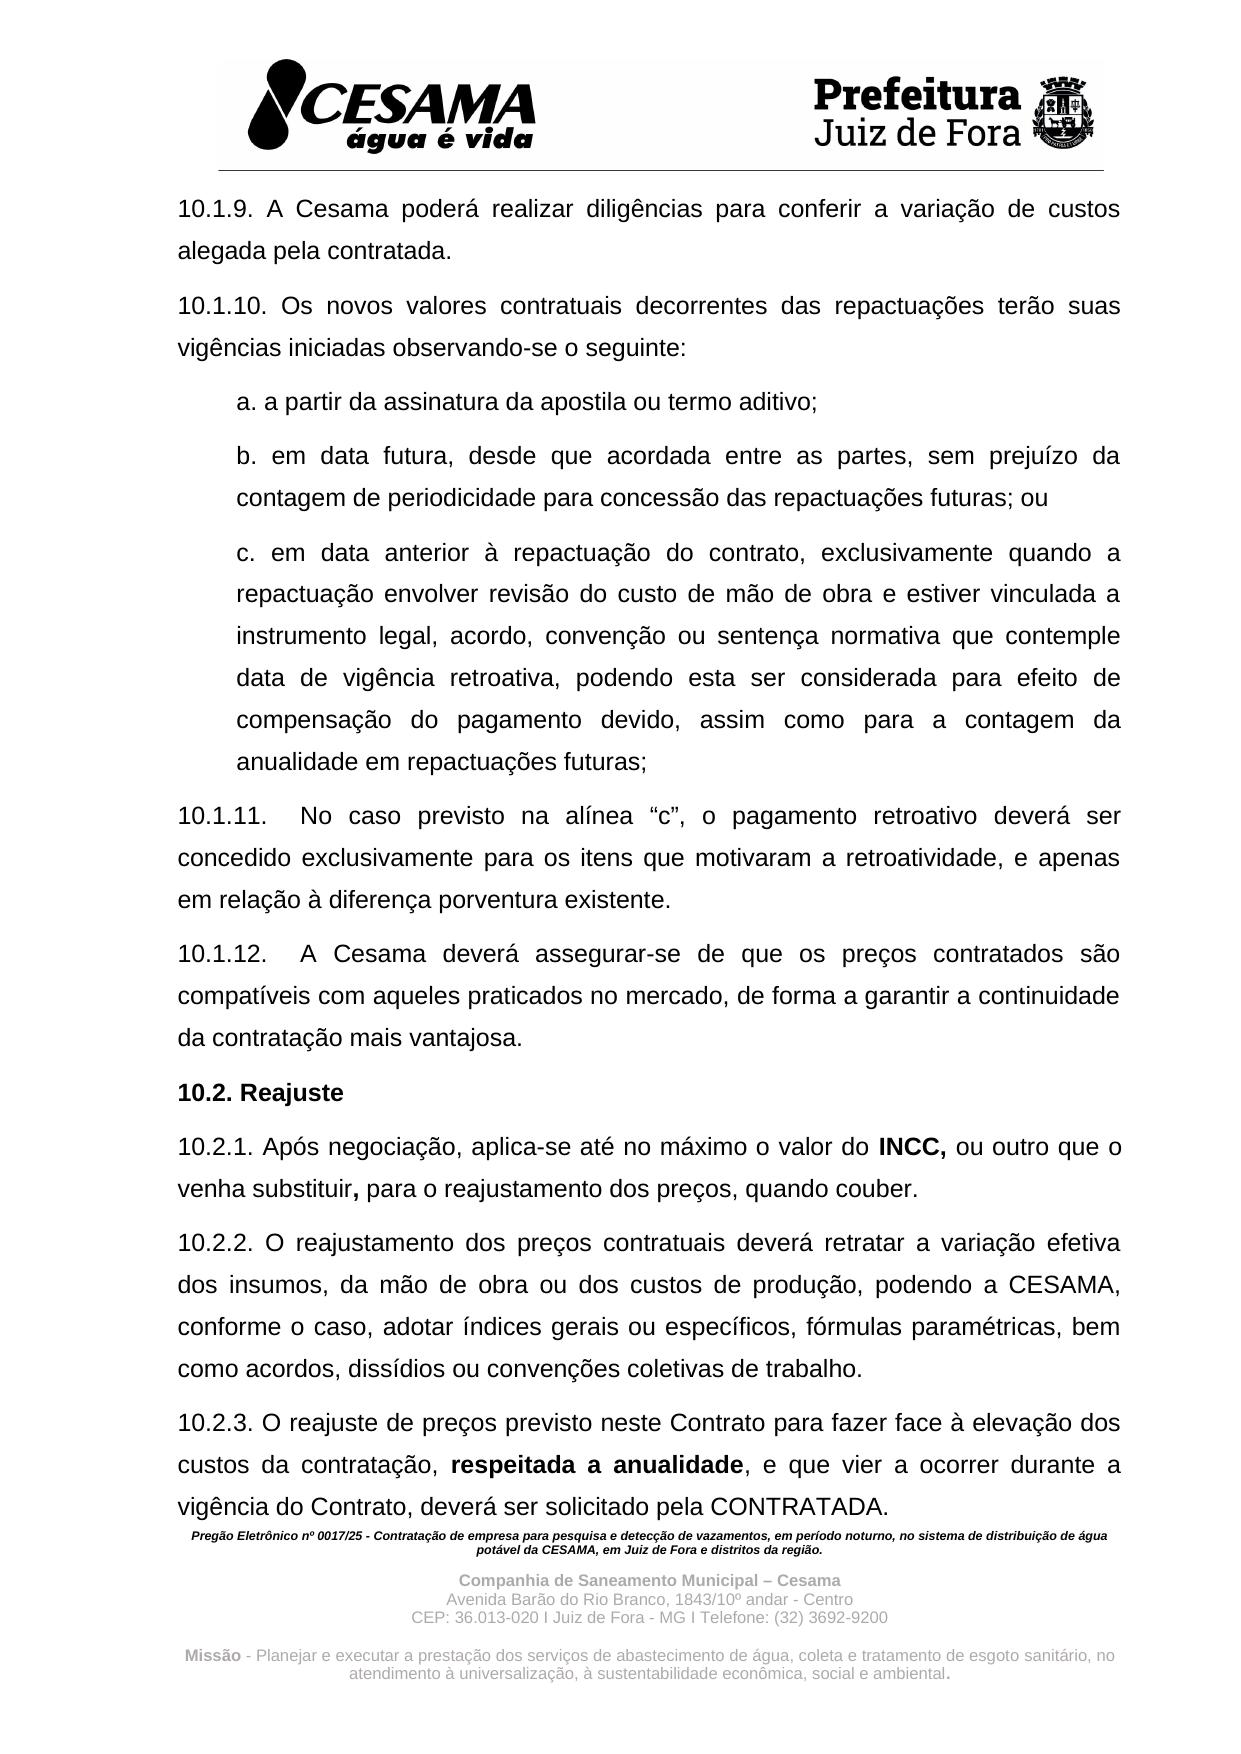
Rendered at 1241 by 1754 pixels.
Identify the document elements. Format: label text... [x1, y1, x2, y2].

picture [218, 59, 1104, 171]
text a. a partir da assinatura da apostila ou termo aditivo; [236, 388, 1122, 416]
text 10.2.2. O reajustamento dos preços contratuais deverá retratar a variação efetiva dos insumos, da mão de obra ou dos custos de produção, podendo a CESAMA, conforme o caso, adotar índices gerais ou específicos, fórmulas paramétricas, bem como acordos, dissídios ou convenções coletivas de trabalho. [177, 1229, 1122, 1383]
text b. em data futura, desde que acordada entre as partes, sem prejuízo da contagem de periodicidade para concessão das repactuações futuras; ou [236, 442, 1122, 512]
text 10.1.12. A Cesama deverá assegurar-se de que os preços contratados são compatíveis com aqueles praticados no mercado, de forma a garantir a continuidade da contratação mais vantajosa. [177, 940, 1122, 1052]
text 10.2.3. O reajuste de preços previsto neste Contrato para fazer face à elevação dos custos da contratação, respeitada a anualidade, e que vier a ocorrer durante a vigência do Contrato, deverá ser solicitado pela CONTRATADA. [177, 1409, 1122, 1521]
text 10.2.1. Após negociação, aplica-se até no máximo o valor do INCC, ou outro que o venha substituir, para o reajustamento dos preços, quando couber. [177, 1133, 1122, 1203]
text 10.2. Reajuste [177, 1078, 1122, 1106]
text c. em data anterior à repactuação do contrato, exclusivamente quando a repactuação envolver revisão do custo de mão de obra e estiver vinculada a instrumento legal, acordo, convenção ou sentença normativa que contemple data de vigência retroativa, podendo esta ser considerada para efeito de compensação do pagamento devido, assim como para a contagem da anualidade em repactuações futuras; [236, 538, 1122, 776]
text 10.1.10. Os novos valores contratuais decorrentes das repactuações terão suas vigências iniciadas observando-se o seguinte: [177, 292, 1122, 361]
text 10.1.11. No caso previsto na alínea “c”, o pagamento retroativo deverá ser concedido exclusivamente para os itens que motivaram a retroatividade, e apenas em relação à diferença porventura existente. [177, 802, 1122, 914]
text 10.1.9. A Cesama poderá realizar diligências para conferir a variação de custos alegada pela contratada. [177, 195, 1122, 265]
